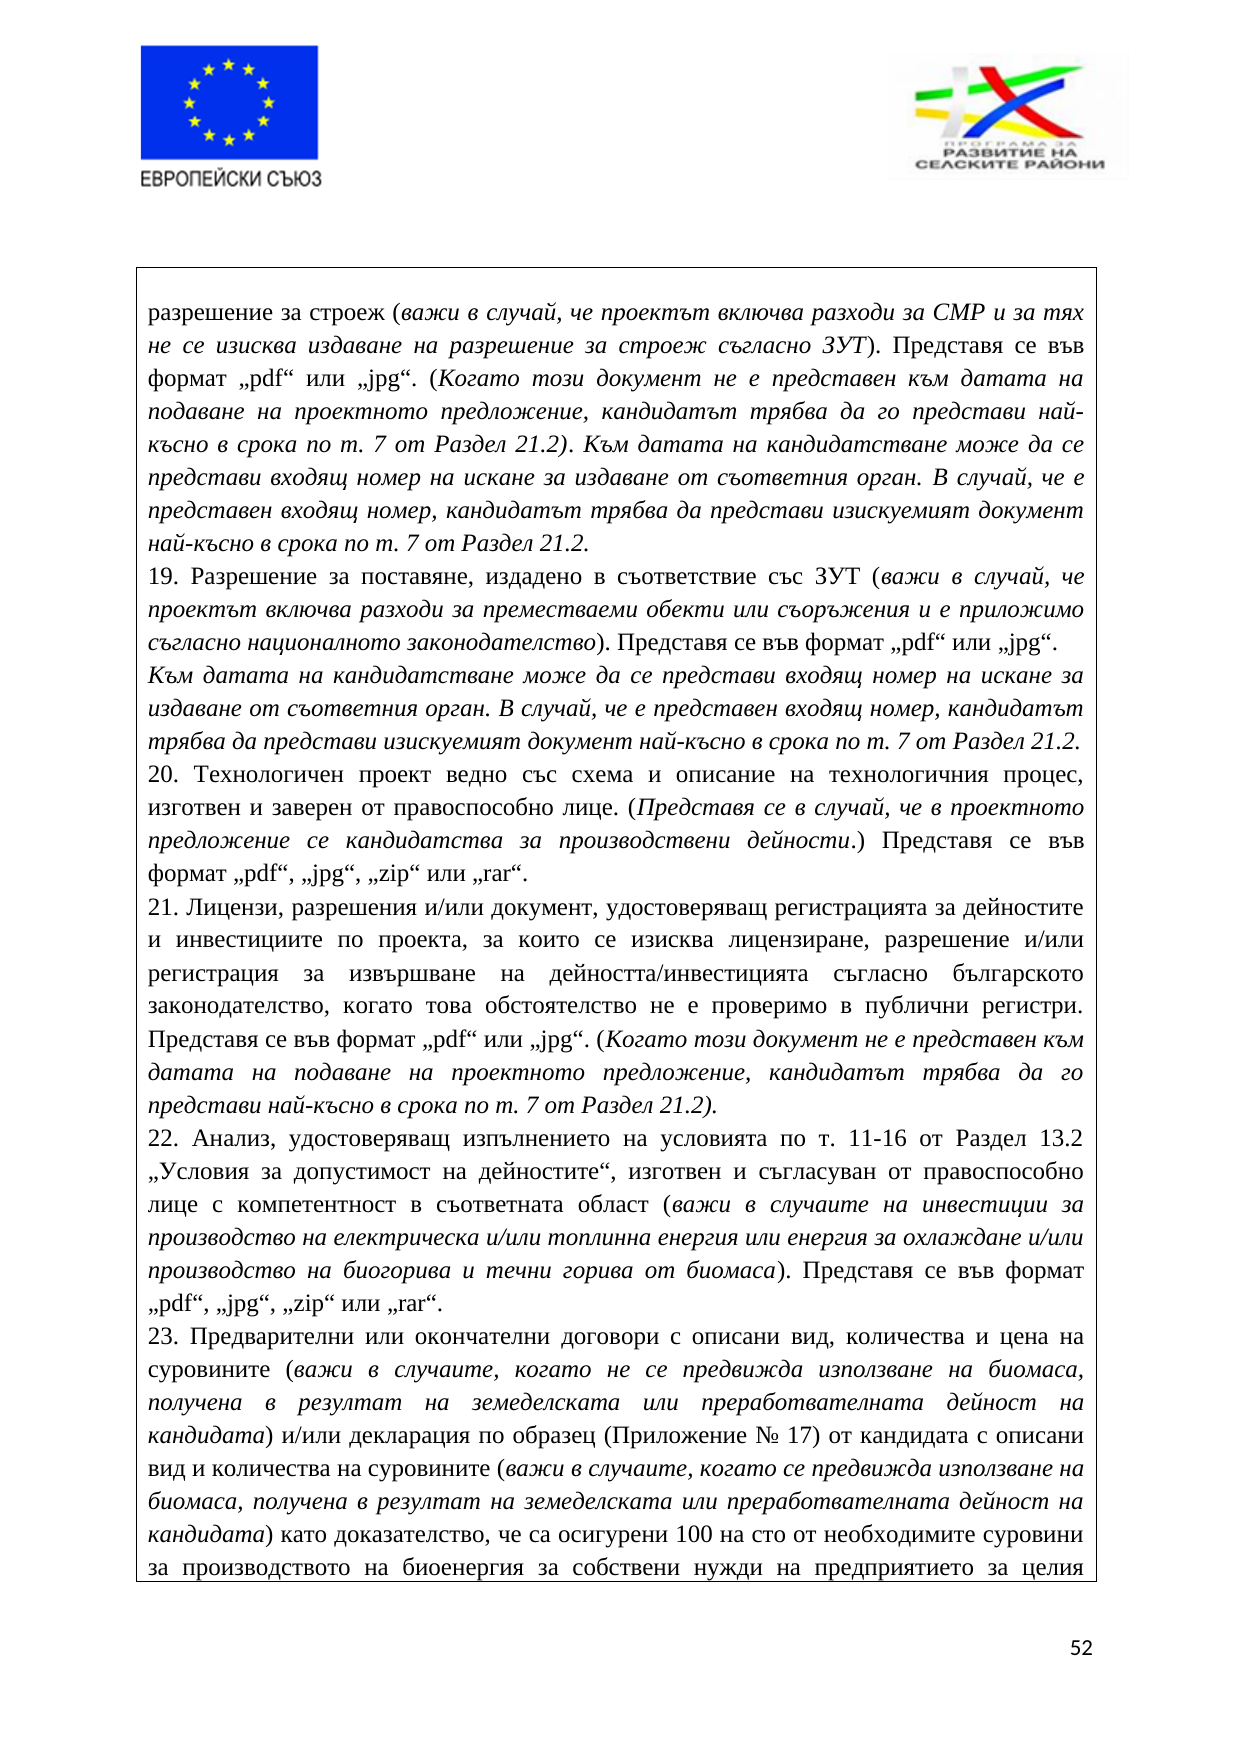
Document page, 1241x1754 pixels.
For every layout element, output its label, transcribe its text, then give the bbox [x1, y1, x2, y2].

picture [140, 44, 324, 190]
picture [887, 53, 1130, 181]
